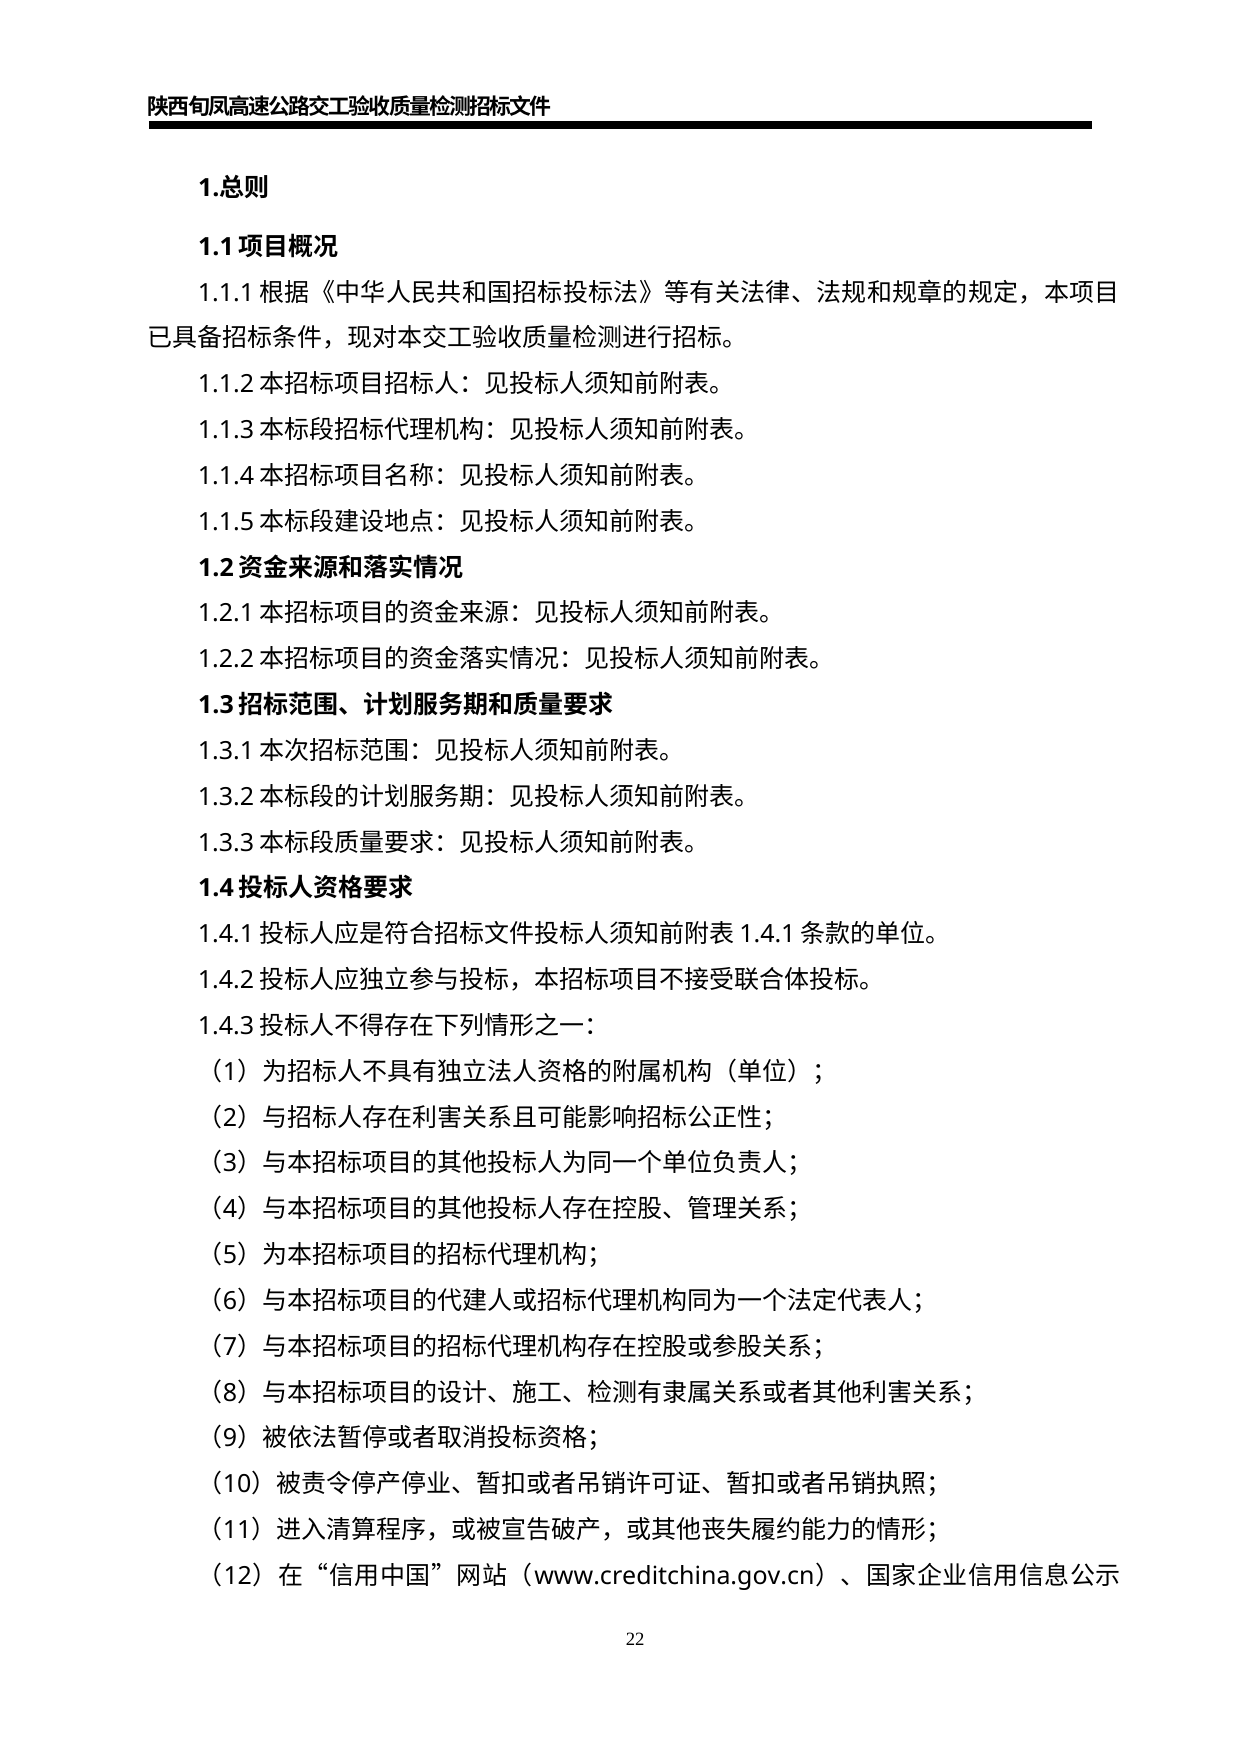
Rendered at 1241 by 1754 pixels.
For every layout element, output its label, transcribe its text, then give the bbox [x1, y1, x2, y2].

text 1.1.4本招标项目名称：见投标人须知前附表。 [148, 448, 1122, 493]
text （1）为招标人不具有独立法人资格的附属机构（单位）； [148, 1043, 1122, 1089]
text 1.2.2本招标项目的资金落实情况：见投标人须知前附表。 [148, 631, 1122, 677]
text 1.2资金来源和落实情况 [148, 539, 1122, 585]
text （10）被责令停产停业、暂扣或者吊销许可证、暂扣或者吊销执照； [148, 1456, 1122, 1502]
text 1.1.3本标段招标代理机构：见投标人须知前附表。 [148, 402, 1122, 448]
text 1.2.1本招标项目的资金来源：见投标人须知前附表。 [148, 585, 1122, 631]
text 1.1.2本招标项目招标人：见投标人须知前附表。 [148, 356, 1122, 402]
text （11）进入清算程序，或被宣告破产，或其他丧失履约能力的情形； [148, 1502, 1122, 1548]
text 1.3.3本标段质量要求：见投标人须知前附表。 [148, 814, 1122, 860]
text （9）被依法暂停或者取消投标资格； [148, 1410, 1122, 1456]
text 1.4投标人资格要求 [148, 860, 1122, 906]
text 1.3招标范围、计划服务期和质量要求 [148, 677, 1122, 723]
text 1.4.1投标人应是符合招标文件投标人须知前附表1.4.1条款的单位。 [148, 906, 1122, 952]
text （4）与本招标项目的其他投标人存在控股、管理关系； [148, 1181, 1122, 1227]
text 1.1.1根据《中华人民共和国招标投标法》等有关法律、法规和规章的规定，本项目已具备招标条件，现对本交工验收质量检测进行招标。 [148, 264, 1122, 356]
text 1.1项目概况 [148, 218, 1122, 264]
text （3）与本招标项目的其他投标人为同一个单位负责人； [148, 1135, 1122, 1181]
text （5）为本招标项目的招标代理机构； [148, 1227, 1122, 1273]
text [148, 1548, 1122, 1593]
text 1.1.5本标段建设地点：见投标人须知前附表。 [148, 493, 1122, 539]
text （7）与本招标项目的招标代理机构存在控股或参股关系； [148, 1318, 1122, 1364]
text 1.3.1本次招标范围：见投标人须知前附表。 [148, 723, 1122, 768]
text （8）与本招标项目的设计、施工、检测有隶属关系或者其他利害关系； [148, 1364, 1122, 1410]
text （6）与本招标项目的代建人或招标代理机构同为一个法定代表人； [148, 1273, 1122, 1318]
text （2）与招标人存在利害关系且可能影响招标公正性； [148, 1089, 1122, 1135]
text 1.3.2本标段的计划服务期：见投标人须知前附表。 [148, 768, 1122, 814]
subtitle 1.总则 [148, 160, 1122, 206]
text 1.4.2投标人应独立参与投标，本招标项目不接受联合体投标。 [148, 952, 1122, 998]
text 1.4.3投标人不得存在下列情形之一： [148, 998, 1122, 1043]
